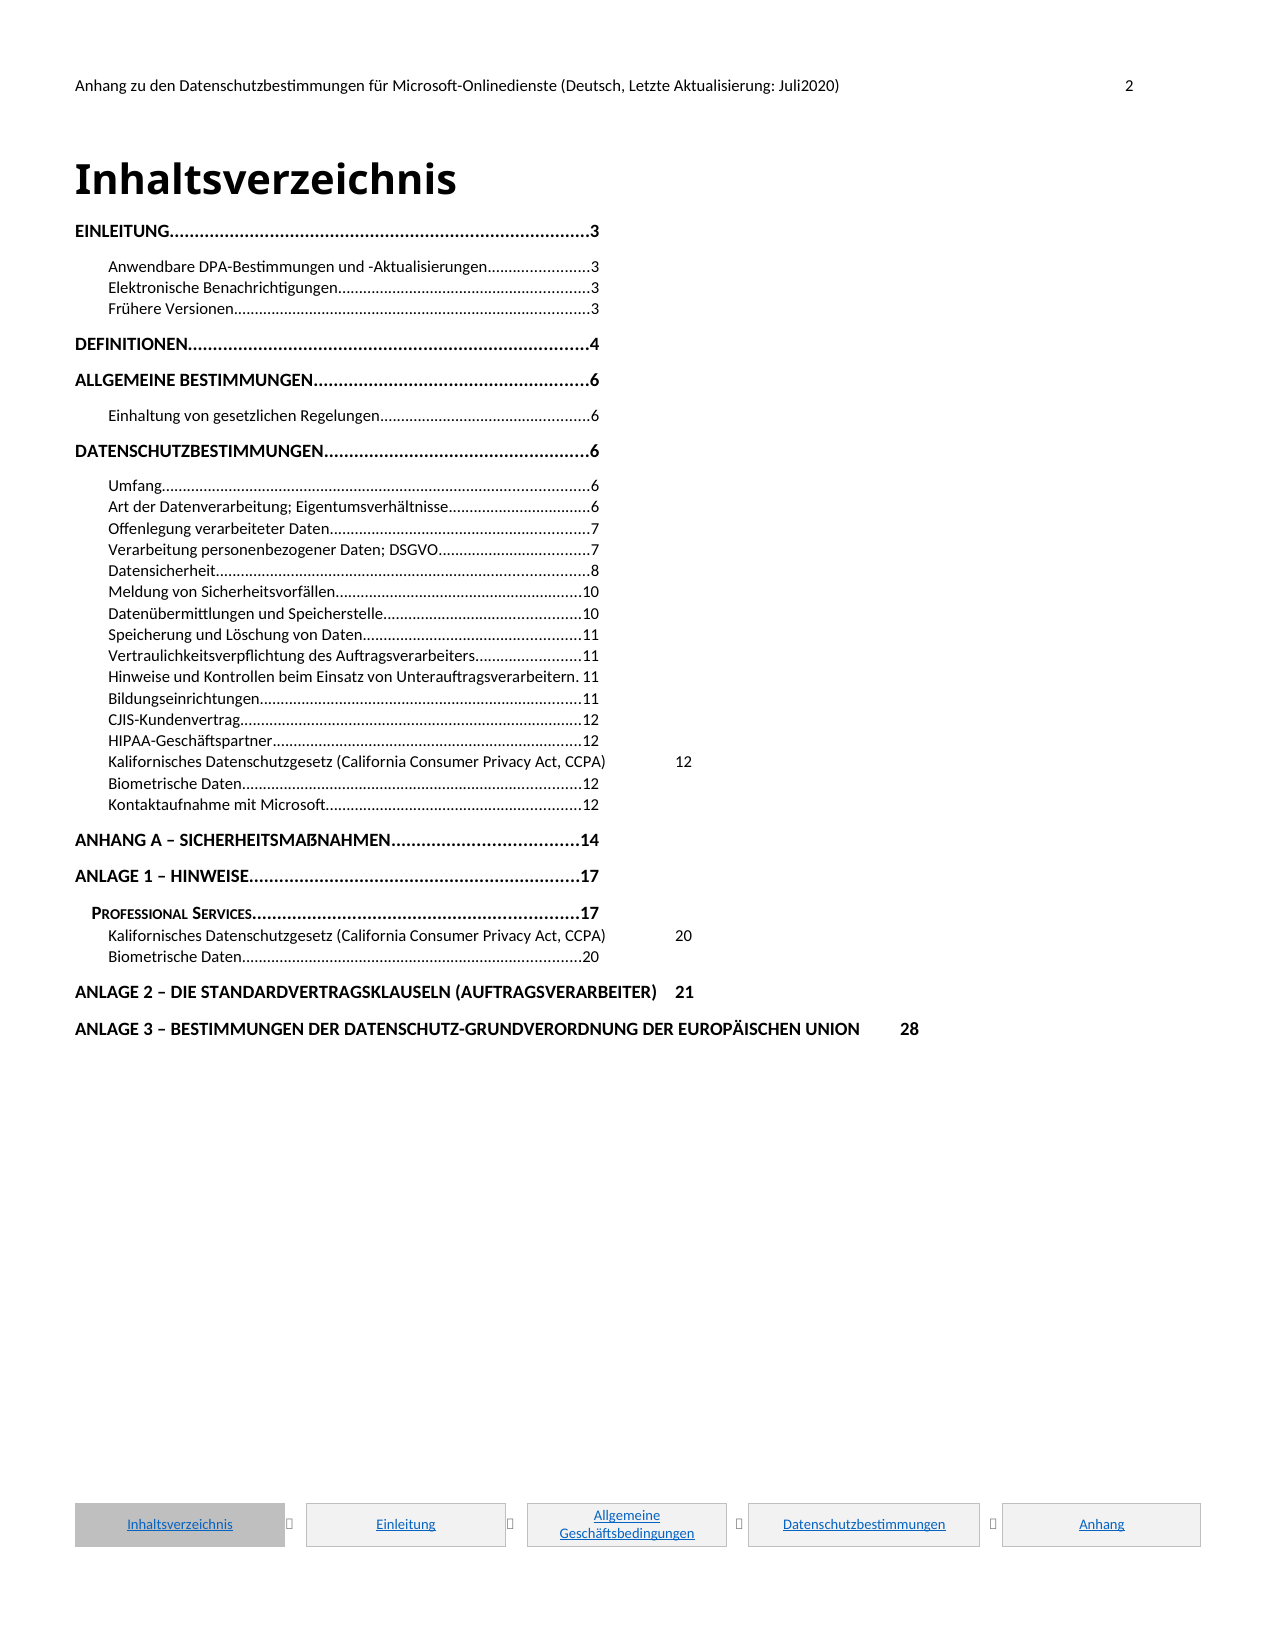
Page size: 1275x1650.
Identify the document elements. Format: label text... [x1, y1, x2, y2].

text Anlage 3 – Bestimmungen der Datenschutz-Grundverordnung der Europäischen Union 28 [75, 1017, 1200, 1040]
text Einhaltung von gesetzlichen Regelungen 6 [108, 405, 1200, 426]
text Biometrische Daten 20 [108, 946, 1200, 967]
text Anhang A – Sicherheitsmaßnahmen 14 [75, 828, 1200, 851]
text Art der Datenverarbeitung; Eigentumsverhältnisse 6 [108, 497, 1200, 517]
text Anlage 2 – Die Standardvertragsklauseln (Auftragsverarbeiter) 21 [75, 980, 1200, 1003]
text Meldung von Sicherheitsvorfällen 10 [108, 582, 1200, 602]
list Inhaltsverzeichnis [75, 150, 1200, 207]
text Umfang 6 [108, 476, 1200, 496]
text Allgemeine Bestimmungen 6 [75, 369, 1200, 392]
text Vertraulichkeitsverpflichtung des Auftragsverarbeiters 11 [108, 646, 1200, 666]
text Einleitung 3 [75, 219, 1200, 242]
text Kalifornisches Datenschutzgesetz (California Consumer Privacy Act, CCPA) 12 [108, 752, 1200, 772]
text Speicherung und Löschung von Daten 11 [108, 624, 1200, 644]
text Definitionen 4 [75, 332, 1200, 355]
text Professional Services 17 [91, 901, 1200, 924]
text Biometrische Daten 12 [108, 773, 1200, 793]
text Datensicherheit 8 [108, 561, 1200, 581]
text Offenlegung verarbeiteter Daten 7 [108, 518, 1200, 538]
text Frühere Versionen 3 [108, 298, 1200, 319]
text Anwendbare DPA-Bestimmungen und -Aktualisierungen 3 [108, 256, 1200, 276]
text Kontaktaufnahme mit Microsoft 12 [108, 794, 1200, 814]
text Verarbeitung personenbezogener Daten; DSGVO 7 [108, 539, 1200, 559]
text Elektronische Benachrichtigungen 3 [108, 277, 1200, 297]
text Datenübermittlungen und Speicherstelle 10 [108, 603, 1200, 623]
text Kalifornisches Datenschutzgesetz (California Consumer Privacy Act, CCPA) 20 [108, 925, 1200, 946]
text Bildungseinrichtungen 11 [108, 688, 1200, 708]
text Datenschutzbestimmungen 6 [75, 439, 1200, 462]
text HIPAA-Geschäftspartner 12 [108, 731, 1200, 751]
text CJIS-Kundenvertrag 12 [108, 709, 1200, 729]
text Hinweise und Kontrollen beim Einsatz von Unterauftragsverarbeitern 11 [108, 667, 1200, 687]
text Anlage 1 – Hinweise 17 [75, 864, 1200, 887]
